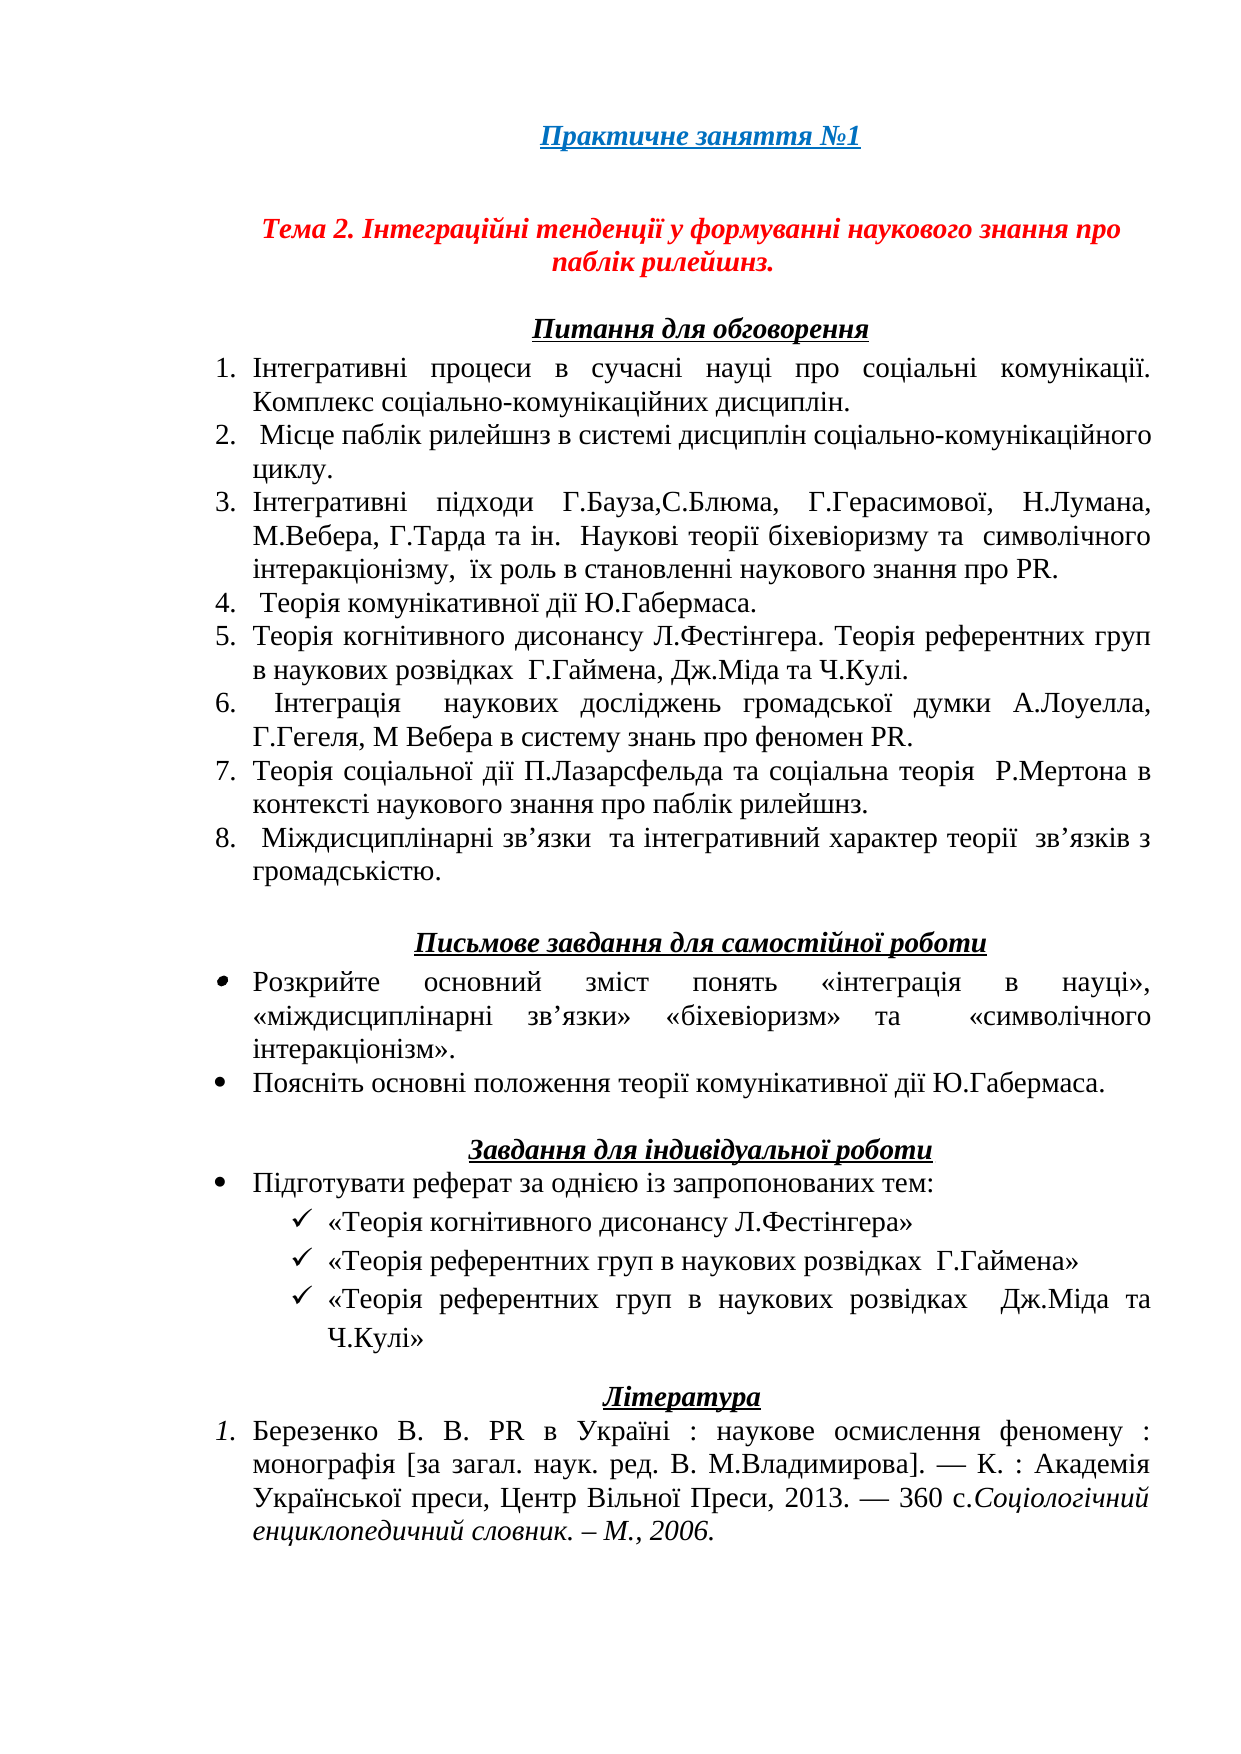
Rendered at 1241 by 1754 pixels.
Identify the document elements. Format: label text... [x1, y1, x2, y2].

list «Теорія референтних груп в наукових розвідках Дж.Міда та Ч.Кулі» [290, 1281, 1152, 1353]
list Березенко В. В. PR в Україні : наукове осмислення феномену : монографія [за загал. наук. ред. В. М.Владимирова]. — К. : Академія Української преси, Центр Вільної Преси, 2013. — 360 с.Соціологічний енциклопедичний словник. – М., 2006. [215, 1413, 1152, 1547]
list Інтегративні процеси в сучасні науці про соціальні комунікації. Комплекс соціально-комунікаційних дисциплін. [215, 350, 1152, 417]
list «Теорія когнітивного дисонансу Л.Фестінгера» [290, 1204, 1152, 1238]
list Інтеграція наукових досліджень громадської думки А.Лоуелла, Г.Гегеля, М Вебера в систему знань про феномен PR. [215, 686, 1152, 753]
list Теорія комунікативної дії Ю.Габермаса. [215, 585, 1152, 618]
list Практичне заняття №1 [252, 118, 1152, 152]
list Місце паблік рилейшнз в системі дисциплін соціально-комунікаційного циклу. [215, 417, 1152, 484]
list Поясніть основні положення теорії комунікативної дії Ю.Габермаса. [215, 1065, 1152, 1098]
text Література [215, 1379, 1152, 1413]
list Питання для обговорення [252, 312, 1152, 345]
text Тема 2. Інтеграційні тенденції у формуванні наукового знання про паблік рилейшнз. [177, 211, 1152, 278]
list Підготувати реферат за однією із запропонованих тем: [215, 1165, 1152, 1199]
list Теорія соціальної дії П.Лазарсфельда та соціальна теорія Р.Мертона в контексті наукового знання про паблік рилейшнз. [215, 753, 1152, 820]
list Розкрийте основний зміст понять «інтеграція в науці», «міждисциплінарні зв’язки» «біхевіоризм» та «символічного інтеракціонізм». [215, 964, 1152, 1065]
list Інтегративні підходи Г.Бауза,С.Блюма, Г.Герасимової, Н.Лумана, М.Вебера, Г.Тарда та ін. Наукові теорії біхевіоризму та символічного інтеракціонізму, їх роль в становленні наукового знання про PR. [215, 484, 1152, 585]
list Завдання для індивідуальної роботи [252, 1132, 1152, 1165]
list Теорія когнітивного дисонансу Л.Фестінгера. Теорія референтних груп в наукових розвідках Г.Гаймена, Дж.Міда та Ч.Кулі. [215, 618, 1152, 686]
list «Теорія референтних груп в наукових розвідках Г.Гаймена» [290, 1243, 1152, 1276]
list Письмове завдання для самостійної роботи [252, 925, 1152, 959]
list Міждисциплінарні зв’язки та інтегративний характер теорії зв’язків з громадськістю. [215, 820, 1152, 887]
